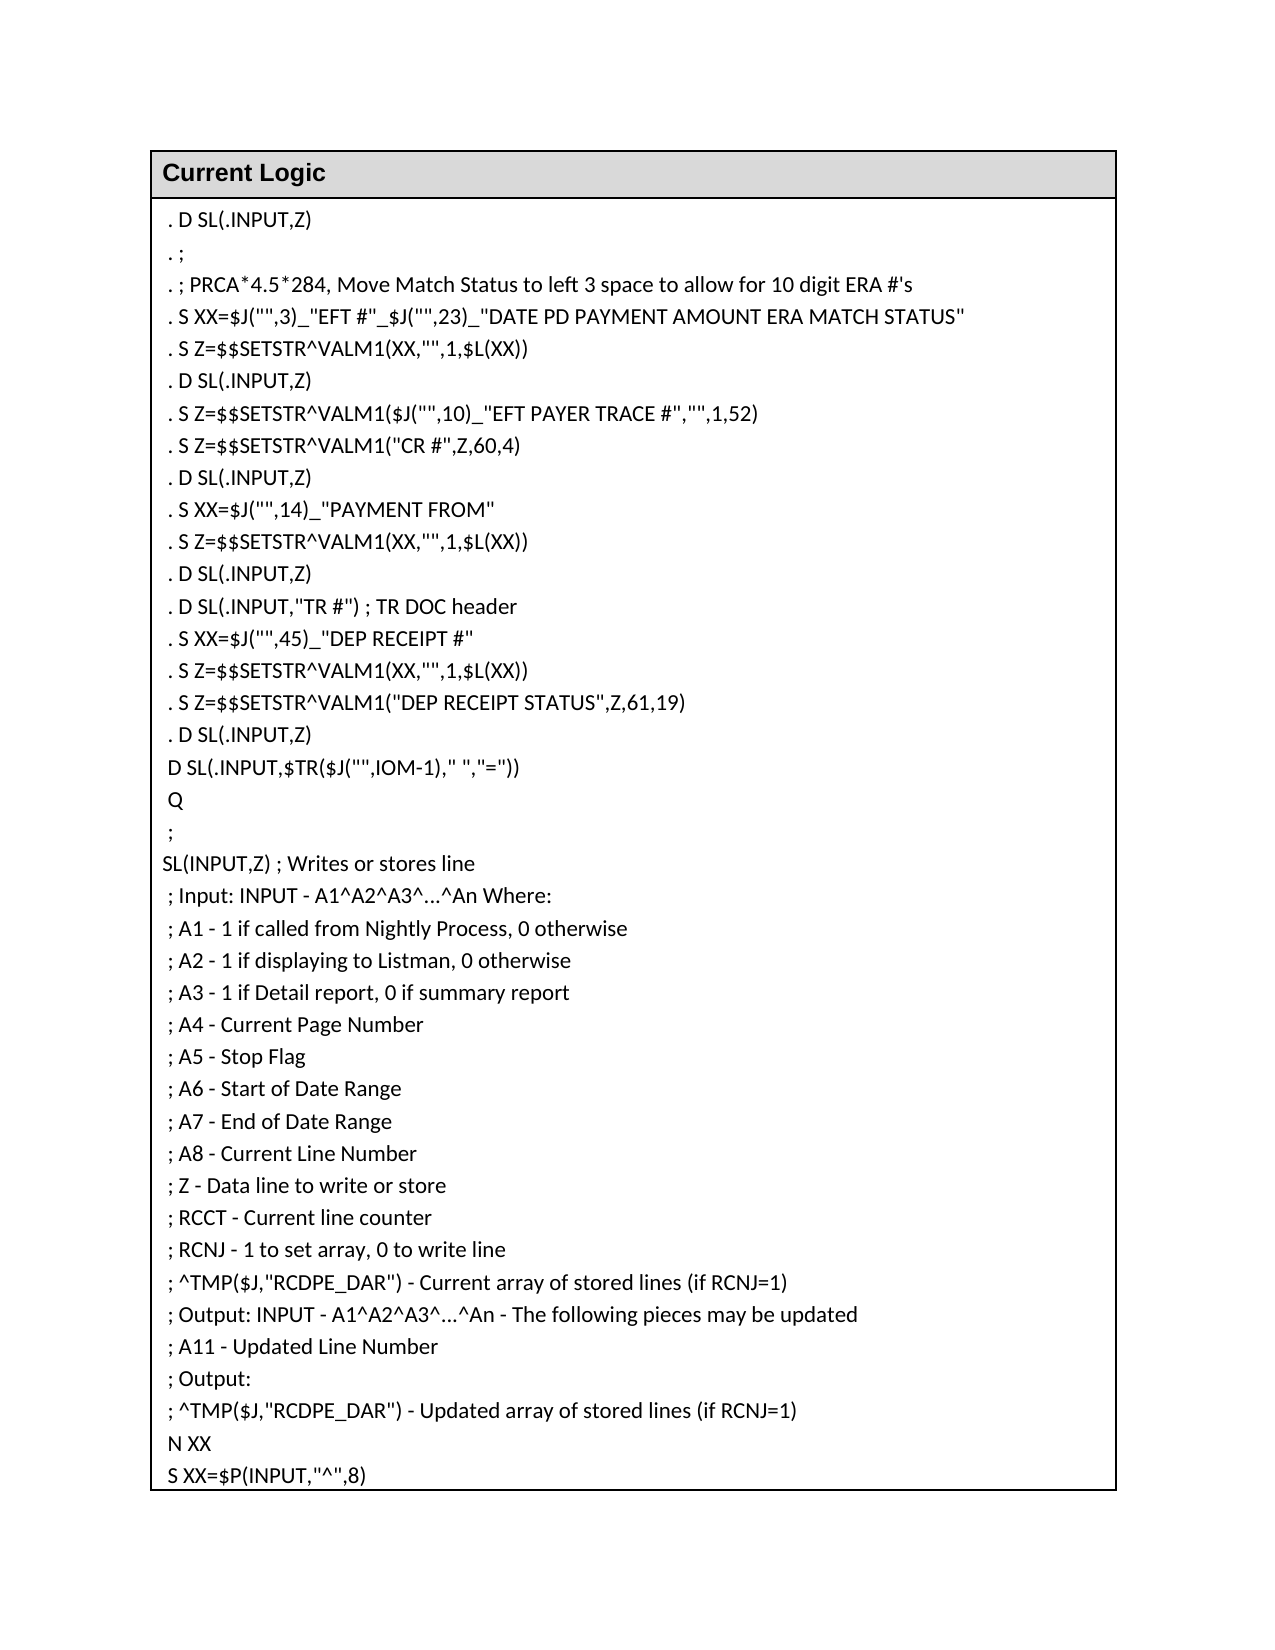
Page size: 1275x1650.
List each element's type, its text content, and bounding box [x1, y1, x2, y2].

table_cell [152, 199, 1115, 1489]
table_header Current Logic [152, 152, 1115, 197]
